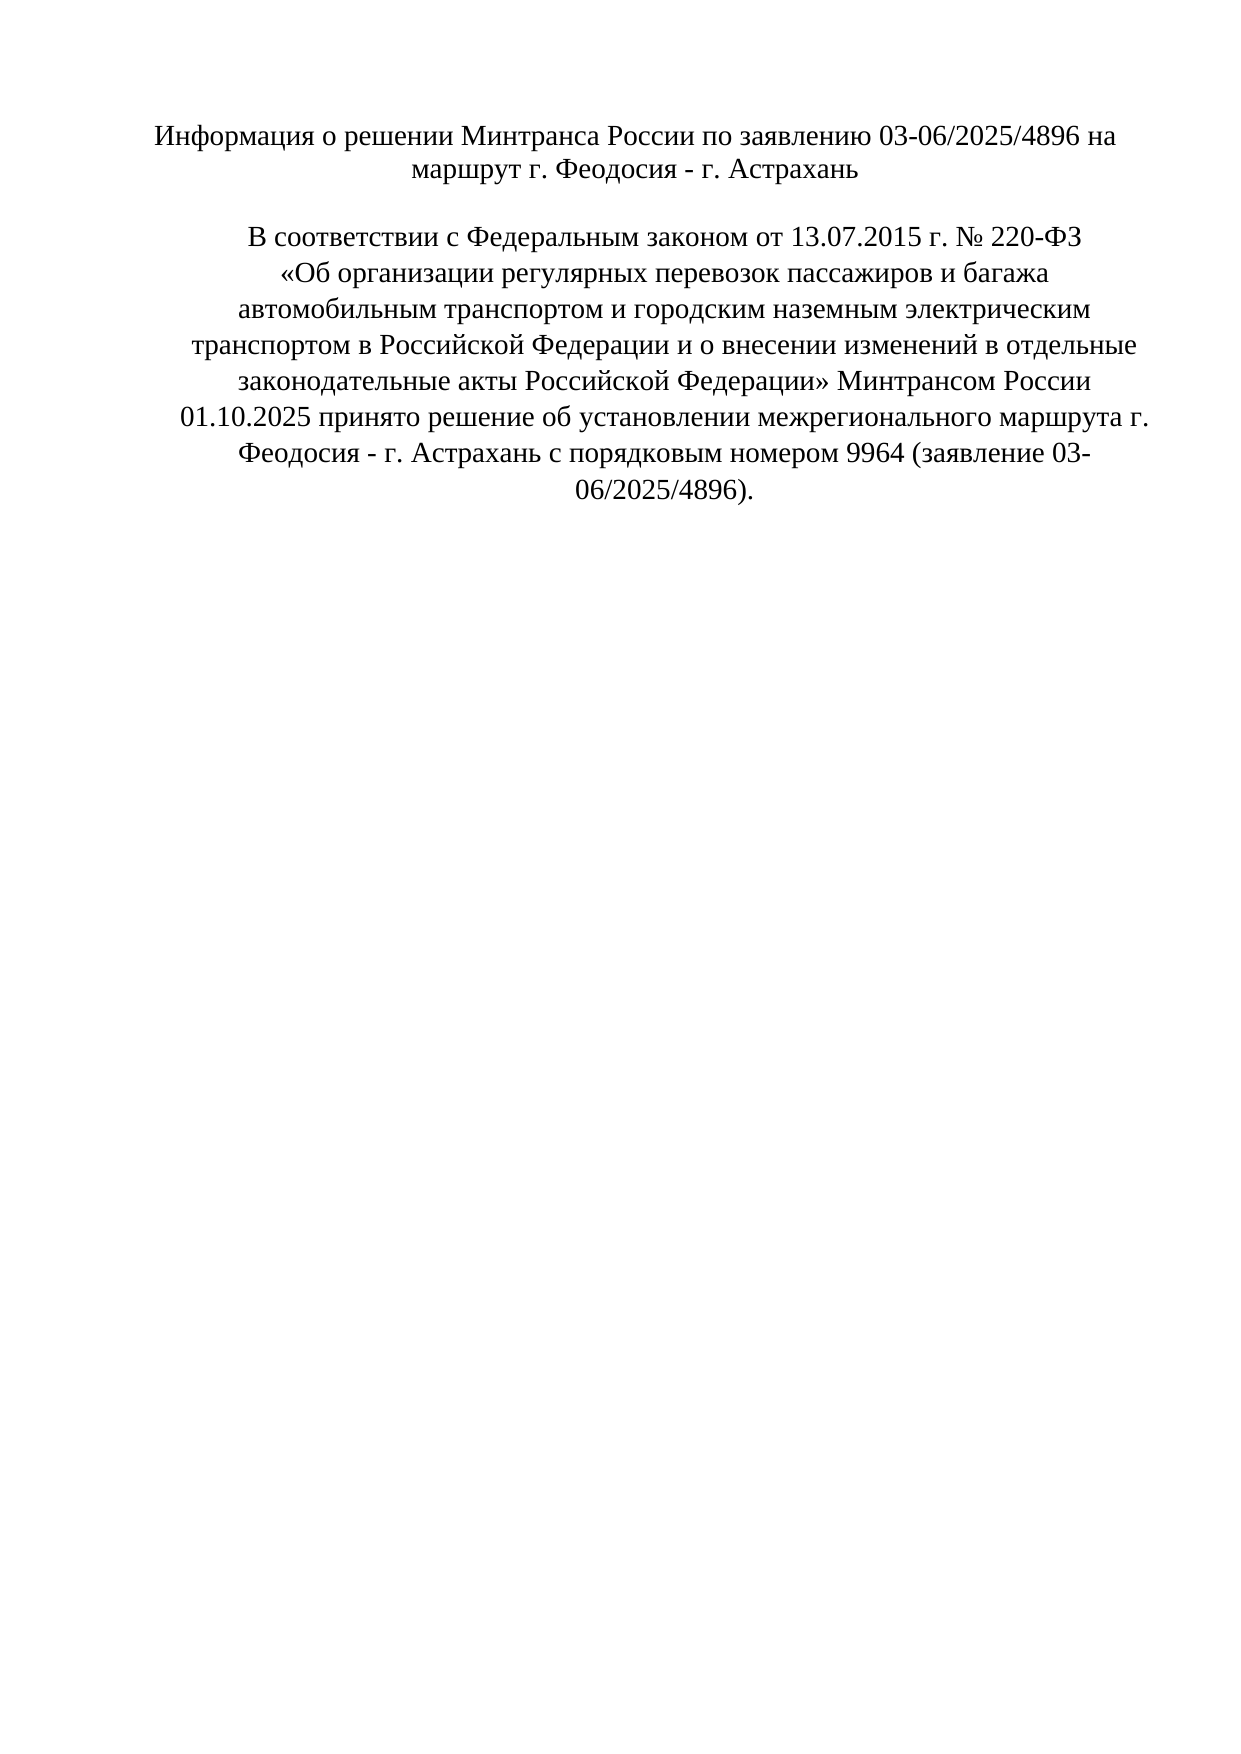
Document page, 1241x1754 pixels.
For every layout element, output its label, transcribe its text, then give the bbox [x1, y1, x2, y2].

text Информация о решении Минтранса России по заявлению 03-06/2025/4896 на маршрут г. Феодосия - г. Астрахань [118, 118, 1152, 185]
text В соответствии с Федеральным законом от 13.07.2015 г. № 220-ФЗ «Об организации регулярных перевозок пассажиров и багажа автомобильным транспортом и городским наземным электрическим транспортом в Российской Федерации и о внесении изменений в отдельные законодательные акты Российской Федерации» Минтрансом России 01.10.2025 принято решение об установлении межрегионального маршрута г. Феодосия - г. Астрахань с порядковым номером 9964 (заявление 03-06/2025/4896). [177, 219, 1152, 505]
